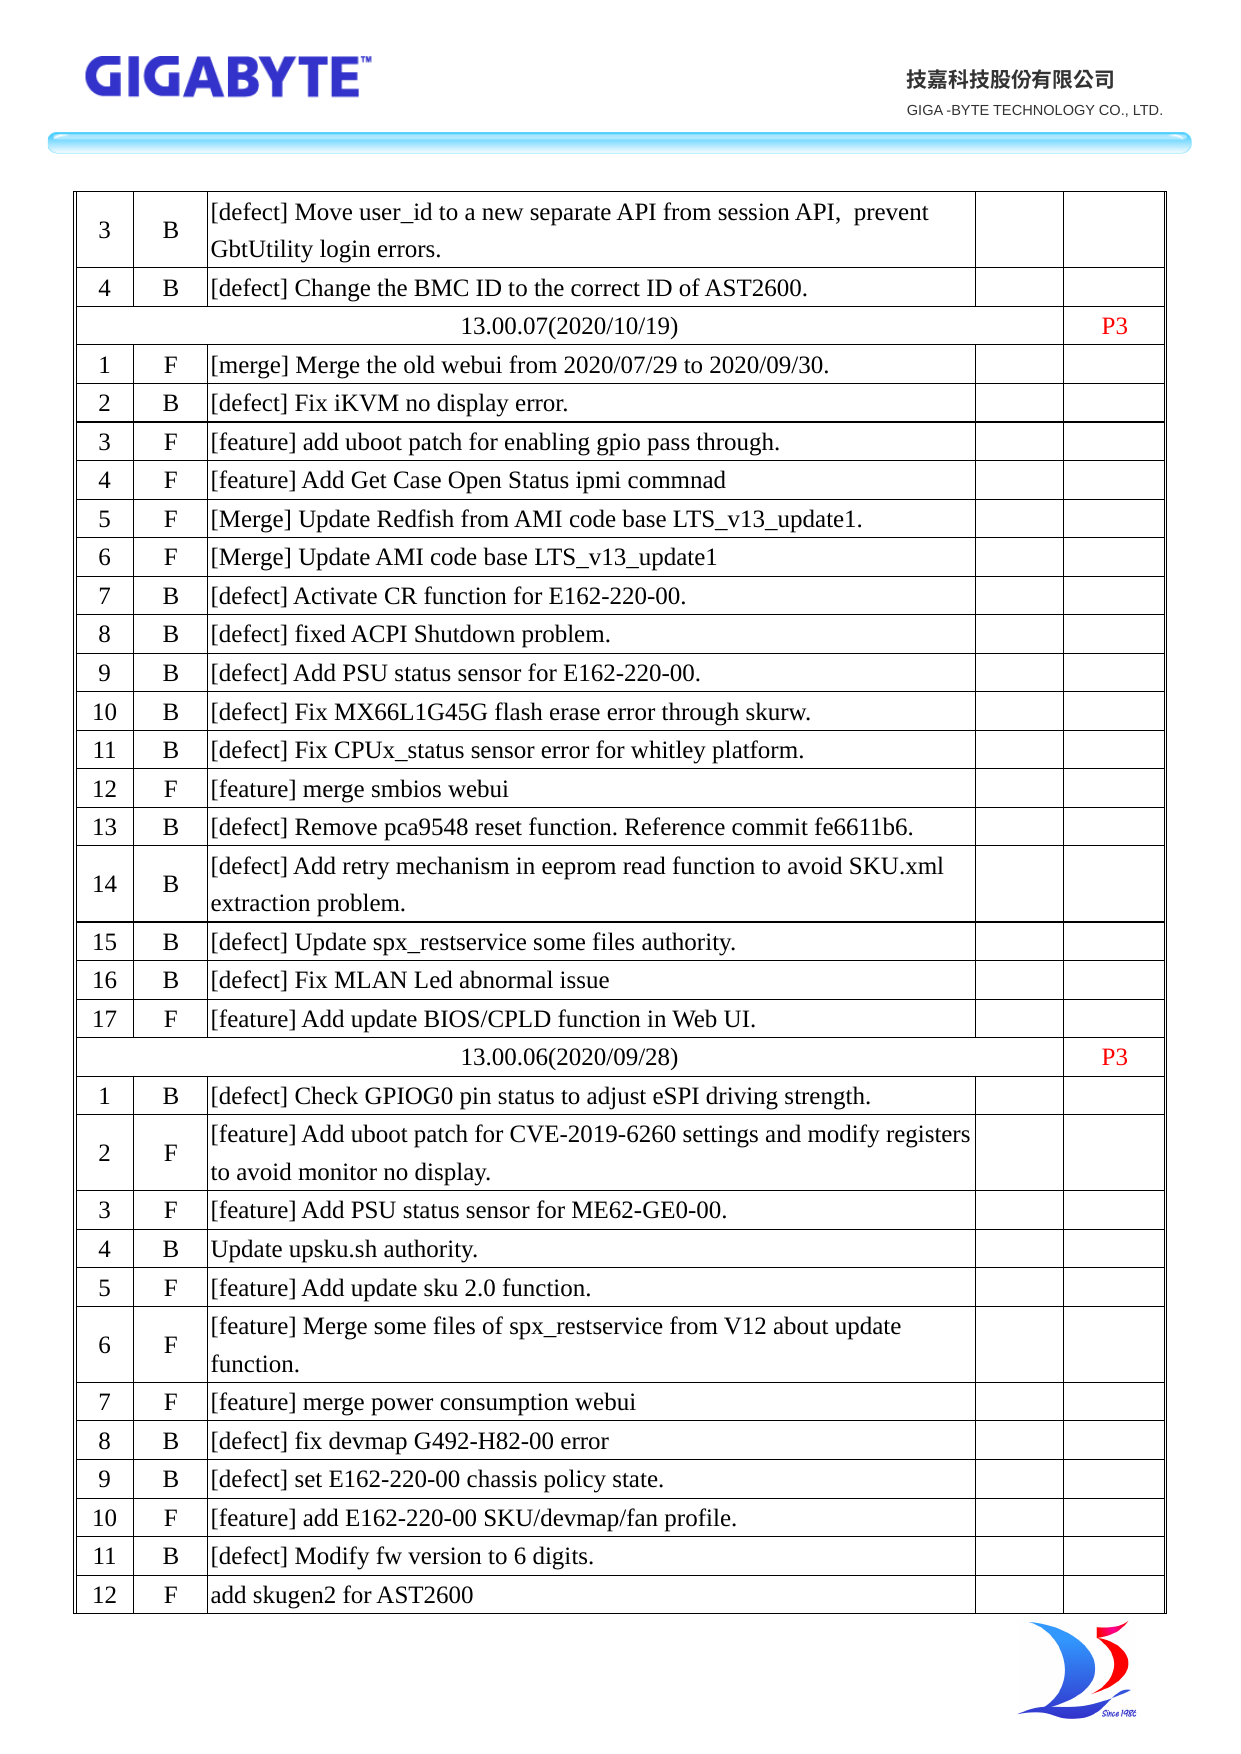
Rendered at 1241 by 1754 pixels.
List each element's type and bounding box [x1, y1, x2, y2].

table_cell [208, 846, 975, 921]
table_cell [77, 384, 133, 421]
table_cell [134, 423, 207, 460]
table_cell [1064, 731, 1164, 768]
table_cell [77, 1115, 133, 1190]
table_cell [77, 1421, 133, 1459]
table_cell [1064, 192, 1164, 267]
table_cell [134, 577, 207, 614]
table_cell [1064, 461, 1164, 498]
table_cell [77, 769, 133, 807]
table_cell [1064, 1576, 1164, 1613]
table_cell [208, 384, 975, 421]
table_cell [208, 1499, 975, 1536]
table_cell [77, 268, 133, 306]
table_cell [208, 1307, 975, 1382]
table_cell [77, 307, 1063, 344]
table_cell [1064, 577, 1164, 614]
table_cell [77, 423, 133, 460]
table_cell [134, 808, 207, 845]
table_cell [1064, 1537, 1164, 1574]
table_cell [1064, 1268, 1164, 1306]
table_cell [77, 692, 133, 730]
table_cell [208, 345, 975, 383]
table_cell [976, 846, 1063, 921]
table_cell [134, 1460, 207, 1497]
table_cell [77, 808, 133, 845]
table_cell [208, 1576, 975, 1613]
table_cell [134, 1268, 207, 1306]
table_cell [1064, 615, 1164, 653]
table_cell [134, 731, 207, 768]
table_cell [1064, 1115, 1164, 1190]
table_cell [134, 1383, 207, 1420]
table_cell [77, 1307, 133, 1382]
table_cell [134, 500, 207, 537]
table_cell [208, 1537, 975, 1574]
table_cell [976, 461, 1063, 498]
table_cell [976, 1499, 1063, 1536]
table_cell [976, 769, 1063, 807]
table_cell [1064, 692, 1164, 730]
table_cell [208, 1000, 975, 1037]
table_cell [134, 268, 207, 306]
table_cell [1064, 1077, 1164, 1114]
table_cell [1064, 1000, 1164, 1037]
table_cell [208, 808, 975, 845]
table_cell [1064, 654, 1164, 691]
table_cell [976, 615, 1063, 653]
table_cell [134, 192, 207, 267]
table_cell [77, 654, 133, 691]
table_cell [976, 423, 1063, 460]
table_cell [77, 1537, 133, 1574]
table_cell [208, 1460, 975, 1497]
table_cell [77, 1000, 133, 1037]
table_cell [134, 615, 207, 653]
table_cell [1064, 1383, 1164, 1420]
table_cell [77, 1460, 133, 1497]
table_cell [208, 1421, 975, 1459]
picture [1017, 1620, 1137, 1719]
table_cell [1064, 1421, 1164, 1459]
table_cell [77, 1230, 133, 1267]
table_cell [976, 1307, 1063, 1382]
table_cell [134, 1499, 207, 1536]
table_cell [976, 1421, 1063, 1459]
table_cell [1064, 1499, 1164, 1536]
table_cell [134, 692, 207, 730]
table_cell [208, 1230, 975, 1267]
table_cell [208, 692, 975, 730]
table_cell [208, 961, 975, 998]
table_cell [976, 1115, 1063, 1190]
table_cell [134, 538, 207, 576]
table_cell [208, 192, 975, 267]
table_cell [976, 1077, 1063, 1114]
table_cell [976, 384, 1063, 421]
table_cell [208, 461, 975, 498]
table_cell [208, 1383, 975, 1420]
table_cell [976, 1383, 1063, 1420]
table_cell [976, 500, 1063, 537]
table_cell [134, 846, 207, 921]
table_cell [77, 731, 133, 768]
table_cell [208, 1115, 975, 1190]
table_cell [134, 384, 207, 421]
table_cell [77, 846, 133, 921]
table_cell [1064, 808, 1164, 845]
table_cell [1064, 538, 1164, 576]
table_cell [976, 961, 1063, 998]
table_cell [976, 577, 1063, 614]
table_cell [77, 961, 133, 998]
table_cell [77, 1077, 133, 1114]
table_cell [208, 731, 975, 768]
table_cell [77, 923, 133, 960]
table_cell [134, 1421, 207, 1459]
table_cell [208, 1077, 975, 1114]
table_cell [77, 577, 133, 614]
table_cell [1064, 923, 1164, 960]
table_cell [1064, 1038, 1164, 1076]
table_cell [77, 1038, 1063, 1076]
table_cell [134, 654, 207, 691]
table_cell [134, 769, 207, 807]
picture [47, 56, 1192, 154]
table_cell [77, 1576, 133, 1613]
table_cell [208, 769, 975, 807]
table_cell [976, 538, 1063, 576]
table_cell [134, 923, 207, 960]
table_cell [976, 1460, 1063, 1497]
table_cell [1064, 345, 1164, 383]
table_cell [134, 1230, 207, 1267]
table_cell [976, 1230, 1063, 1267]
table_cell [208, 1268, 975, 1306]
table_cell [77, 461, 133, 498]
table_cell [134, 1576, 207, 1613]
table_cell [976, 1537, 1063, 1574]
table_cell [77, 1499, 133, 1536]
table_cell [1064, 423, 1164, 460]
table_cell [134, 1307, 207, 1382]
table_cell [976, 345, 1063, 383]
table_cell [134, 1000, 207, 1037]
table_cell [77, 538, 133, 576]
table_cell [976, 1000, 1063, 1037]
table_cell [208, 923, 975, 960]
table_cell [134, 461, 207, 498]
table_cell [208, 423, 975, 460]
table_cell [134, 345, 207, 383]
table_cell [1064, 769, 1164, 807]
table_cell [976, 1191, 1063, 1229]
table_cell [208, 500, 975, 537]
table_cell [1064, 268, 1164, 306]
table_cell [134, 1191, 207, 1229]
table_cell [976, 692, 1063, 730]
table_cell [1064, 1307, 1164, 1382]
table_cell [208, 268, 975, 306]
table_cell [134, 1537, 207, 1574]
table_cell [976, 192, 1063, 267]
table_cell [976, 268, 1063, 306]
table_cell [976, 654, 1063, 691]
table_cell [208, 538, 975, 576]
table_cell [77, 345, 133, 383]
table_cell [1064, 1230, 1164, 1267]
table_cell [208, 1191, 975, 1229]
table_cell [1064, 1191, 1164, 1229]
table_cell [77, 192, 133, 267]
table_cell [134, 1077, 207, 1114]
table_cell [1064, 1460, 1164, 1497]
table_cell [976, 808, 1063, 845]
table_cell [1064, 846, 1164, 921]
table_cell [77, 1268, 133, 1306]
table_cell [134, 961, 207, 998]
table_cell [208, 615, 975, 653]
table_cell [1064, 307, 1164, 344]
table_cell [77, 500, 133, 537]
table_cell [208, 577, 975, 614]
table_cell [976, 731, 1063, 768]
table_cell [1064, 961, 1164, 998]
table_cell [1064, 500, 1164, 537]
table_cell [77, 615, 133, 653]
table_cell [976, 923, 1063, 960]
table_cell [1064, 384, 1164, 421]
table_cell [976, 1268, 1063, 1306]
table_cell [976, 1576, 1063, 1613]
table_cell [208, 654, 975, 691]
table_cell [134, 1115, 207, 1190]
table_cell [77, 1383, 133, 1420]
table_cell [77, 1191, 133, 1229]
